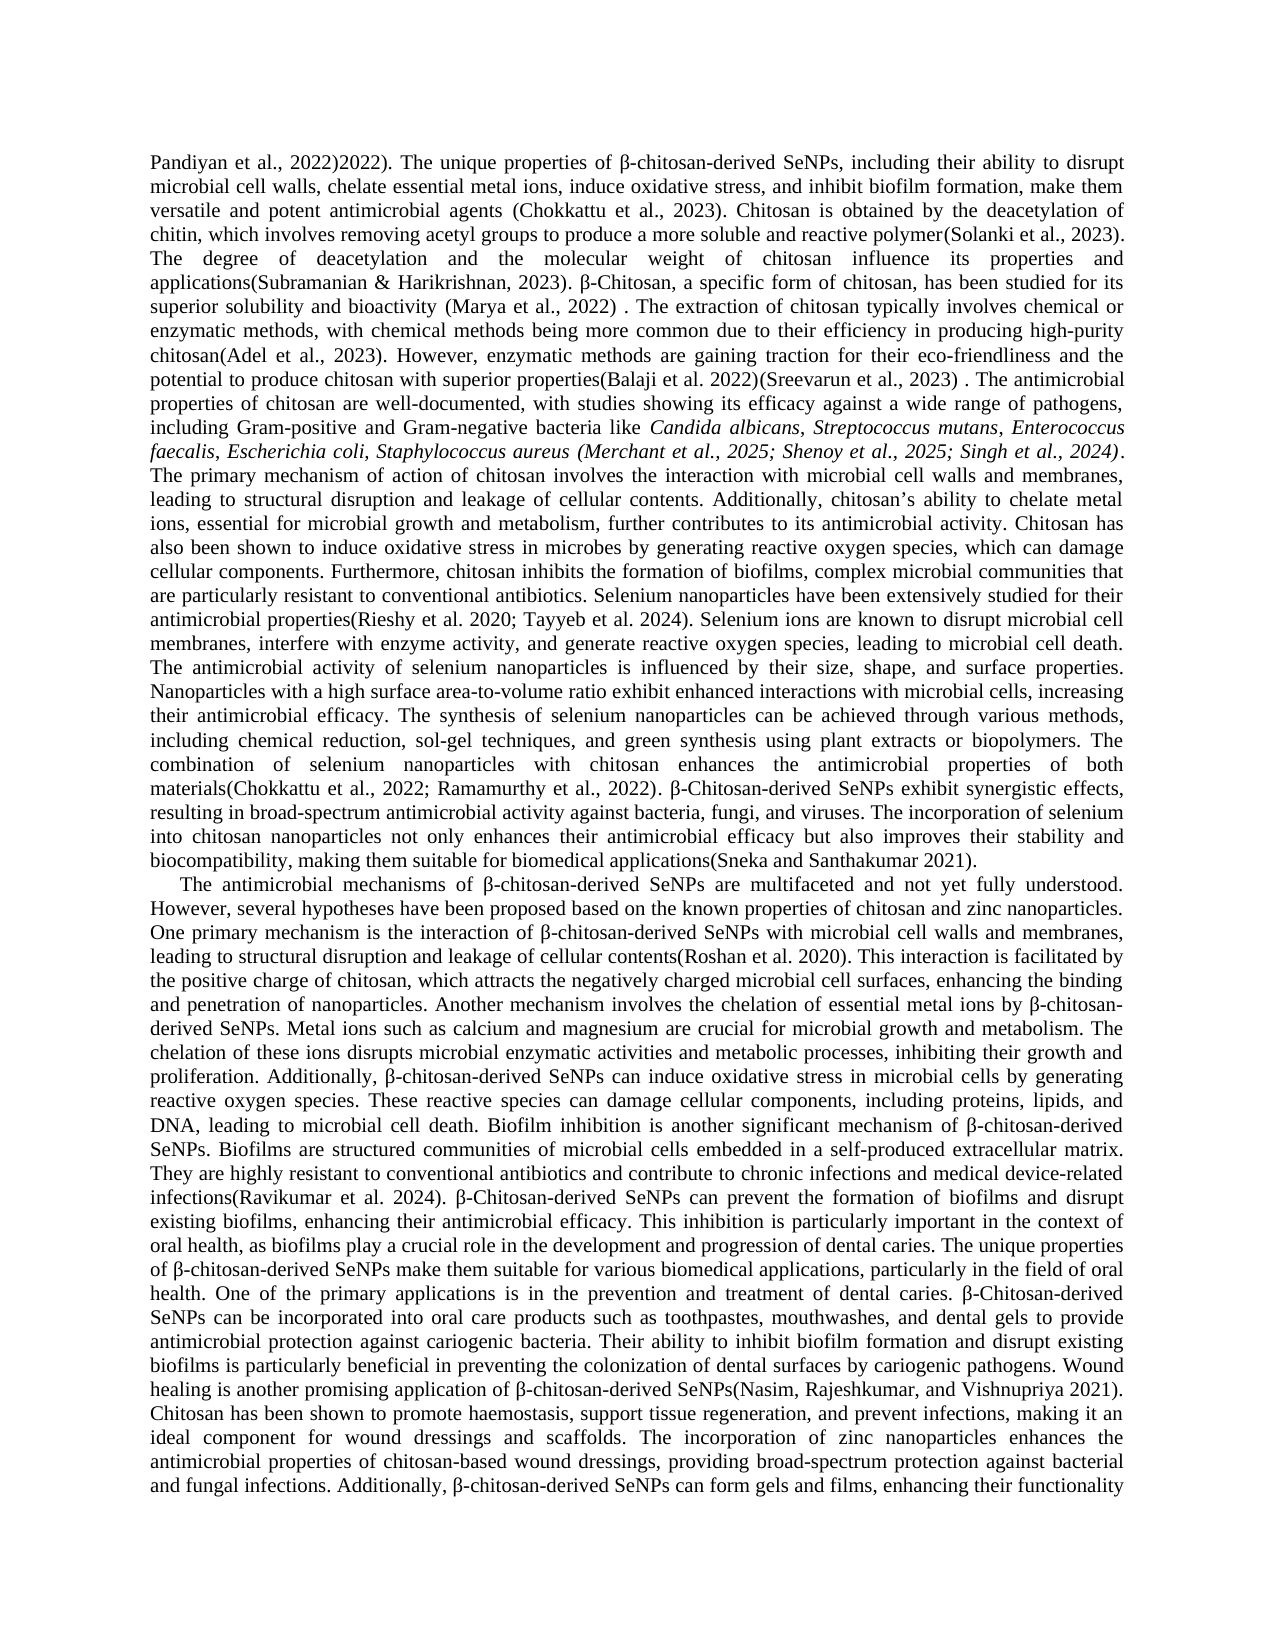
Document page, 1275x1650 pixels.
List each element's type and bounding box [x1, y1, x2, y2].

text [150, 872, 1125, 1497]
text [150, 150, 1125, 872]
